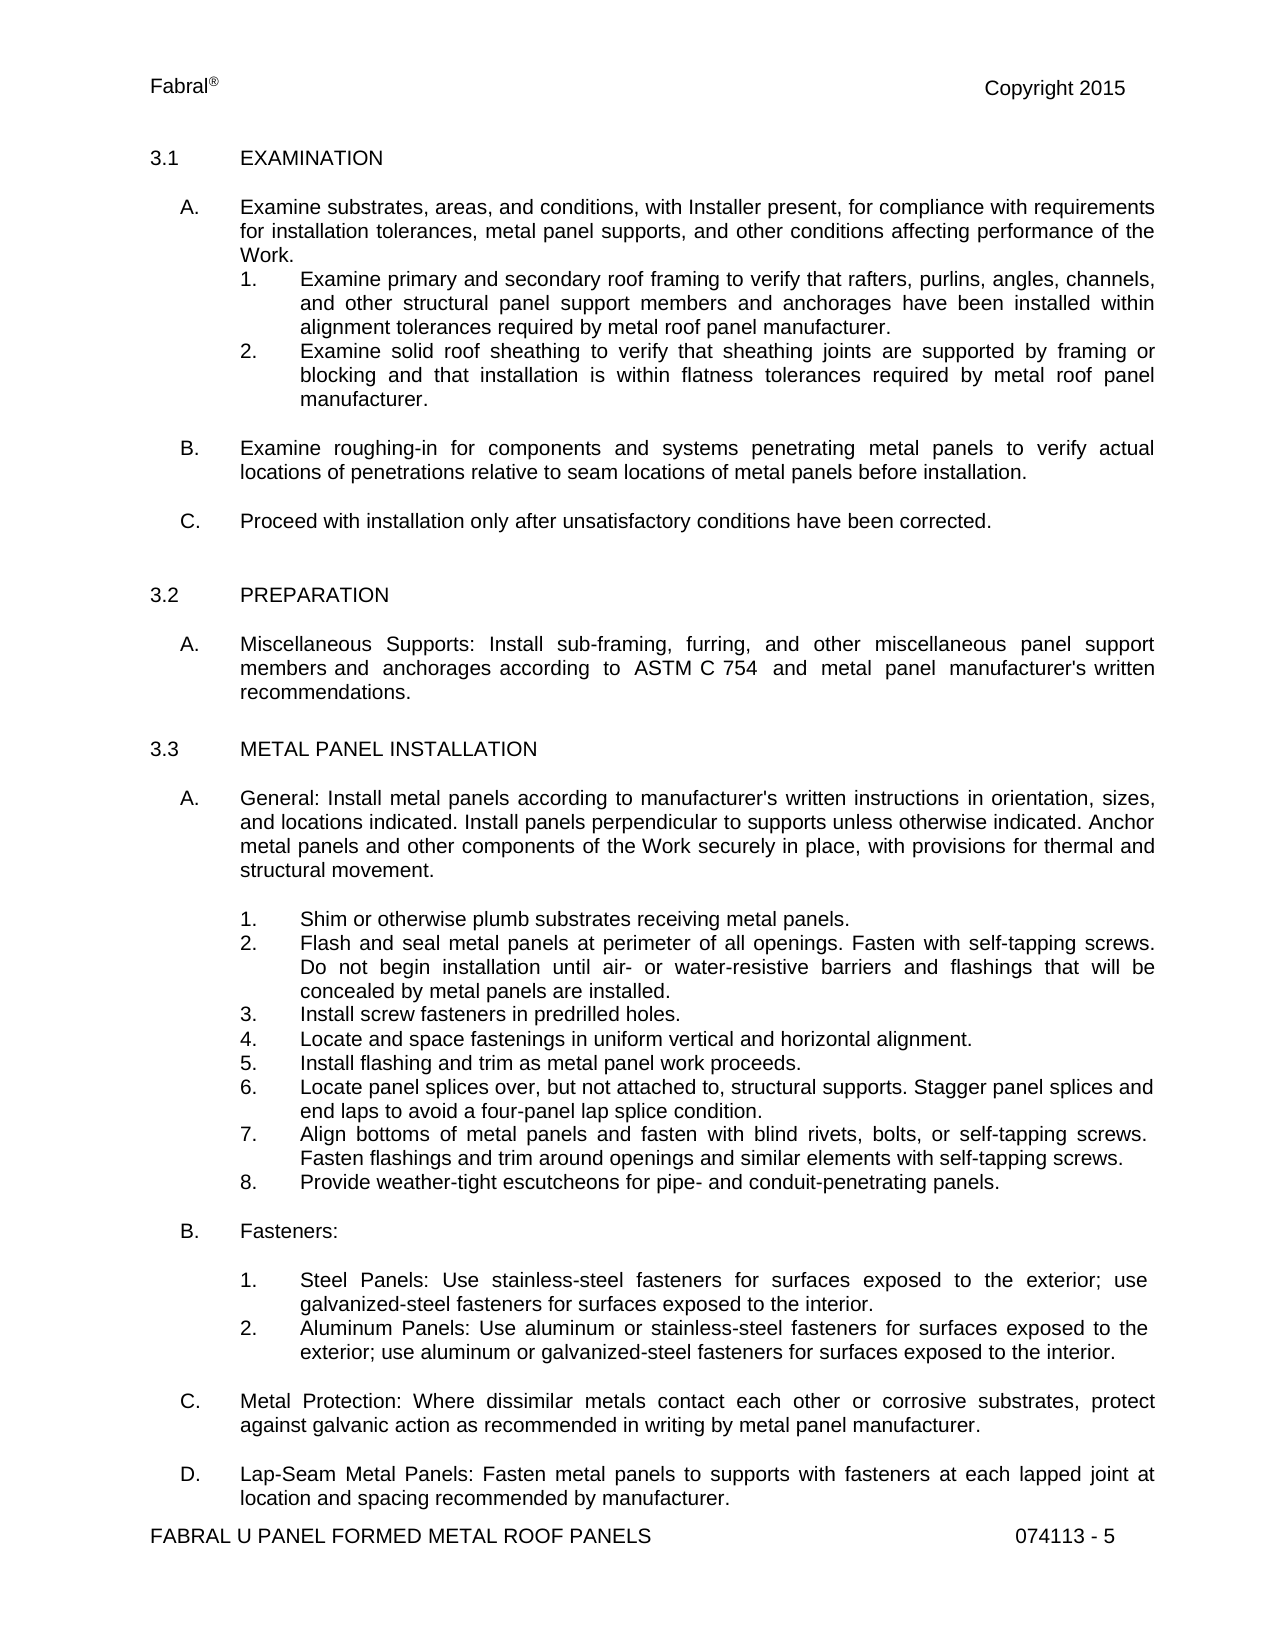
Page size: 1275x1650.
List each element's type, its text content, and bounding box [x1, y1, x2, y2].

list Aluminum Panels: Use aluminum or stainless-steel fasteners for surfaces exposed to the exterior; use aluminum or galvanized-steel fasteners for surfaces exposed to the interior. [240, 1316, 1155, 1364]
list Locate panel splices over, but not attached to, structural supports. Stagger panel splices and end laps to avoid a four-panel lap splice condition. [240, 1074, 1155, 1122]
list Examine solid roof sheathing to verify that sheathing joints are supported by framing or blocking and that installation is within flatness tolerances required by metal roof panel manufacturer. [240, 339, 1155, 411]
list Proceed with installation only after unsatisfactory conditions have been corrected. [180, 509, 1167, 533]
list Fasteners: [180, 1219, 1167, 1243]
list Install screw fasteners in predrilled holes. [240, 1003, 1167, 1027]
list General: Install metal panels according to manufacturer's written instructions in orientation, sizes, and locations indicated. Install panels perpendicular to supports unless otherwise indicated. Anchor metal panels and other components of the Work securely in place, with provisions for thermal and structural movement. [180, 786, 1155, 882]
list Align bottoms of metal panels and fasten with blind rivets, bolts, or self-tapping screws. Fasten flashings and trim around openings and similar elements with self-tapping screws. [240, 1123, 1155, 1170]
list Miscellaneous Supports: Install sub-framing, furring, and other miscellaneous panel support members and anchorages according to ASTM C 754 and metal panel manufacturer's written recommendations. [180, 632, 1155, 703]
list Flash and seal metal panels at perimeter of all openings. Fasten with self-tapping screws. Do not begin installation until air- or water-resistive barriers and flashings that will be concealed by metal panels are installed. [240, 931, 1155, 1003]
list Lap-Seam Metal Panels: Fasten metal panels to supports with fasteners at each lapped joint at location and spacing recommended by manufacturer. [180, 1462, 1155, 1509]
list PREPARATION [150, 583, 1167, 607]
list EXAMINATION [150, 146, 1167, 170]
list METAL PANEL INSTALLATION [150, 737, 1167, 761]
list Examine substrates, areas, and conditions, with Installer present, for compliance with requirements for installation tolerances, metal panel supports, and other conditions affecting performance of the Work. [180, 195, 1156, 267]
list Shim or otherwise plumb substrates receiving metal panels. [240, 907, 1167, 931]
list Examine primary and secondary roof framing to verify that rafters, purlins, angles, channels, and other structural panel support members and anchorages have been installed within alignment tolerances required by metal roof panel manufacturer. [240, 267, 1155, 339]
list Provide weather-tight escutcheons for pipe- and conduit-penetrating panels. [240, 1170, 1167, 1194]
list Examine roughing-in for components and systems penetrating metal panels to verify actual locations of penetrations relative to seam locations of metal panels before installation. [180, 436, 1155, 484]
list Locate and space fastenings in uniform vertical and horizontal alignment. [240, 1027, 1167, 1051]
list Install flashing and trim as metal panel work proceeds. [240, 1051, 1167, 1074]
list Steel Panels: Use stainless-steel fasteners for surfaces exposed to the exterior; use galvanized-steel fasteners for surfaces exposed to the interior. [240, 1268, 1155, 1316]
list Metal Protection: Where dissimilar metals contact each other or corrosive substrates, protect against galvanic action as recommended in writing by metal panel manufacturer. [180, 1389, 1155, 1437]
